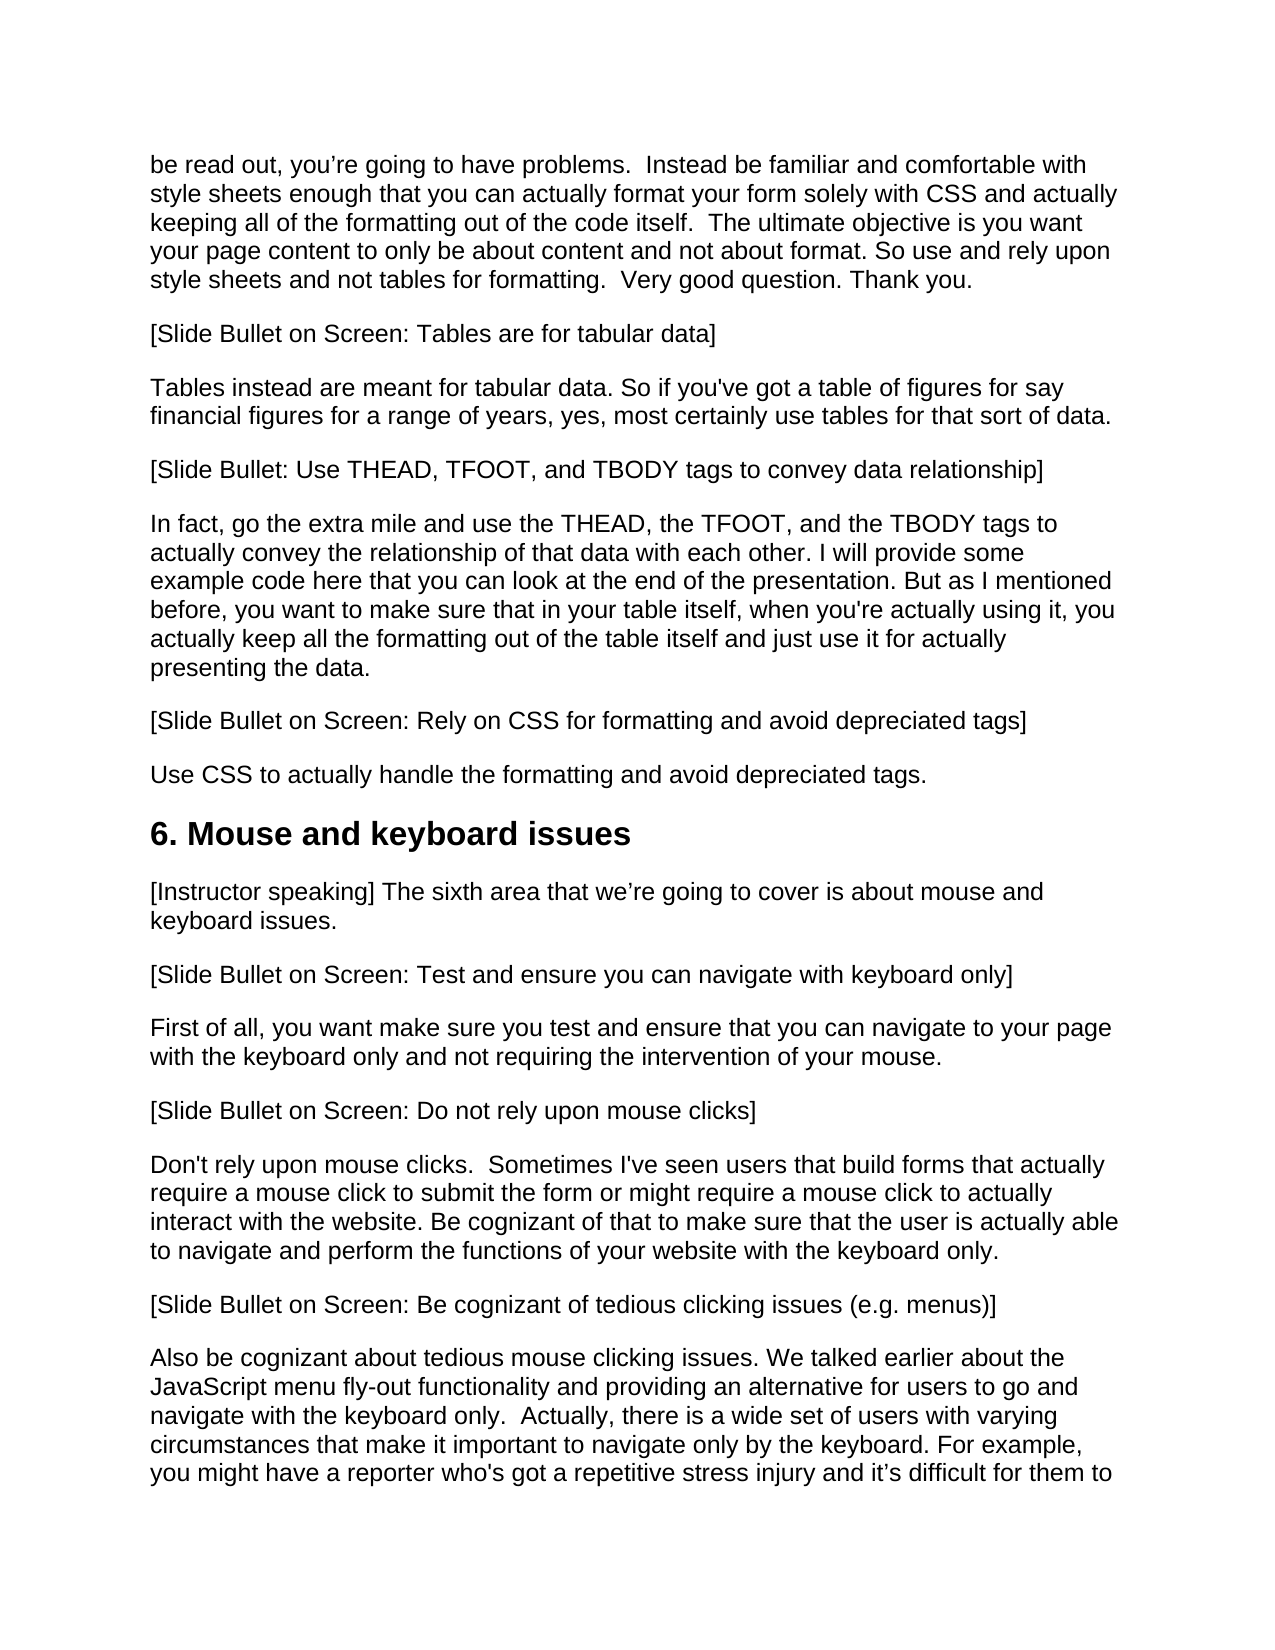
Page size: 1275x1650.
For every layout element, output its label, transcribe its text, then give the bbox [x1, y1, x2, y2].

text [150, 1343, 1125, 1487]
text [Slide Bullet on Screen: Tables are for tabular data] [150, 319, 1125, 347]
text First of all, you want make sure you test and ensure that you can navigate to your page with the keyboard only and not requiring the intervention of your mouse. [150, 1013, 1125, 1071]
text Tables instead are meant for tabular data. So if you've got a table of figures for say financial figures for a range of years, yes, most certainly use tables for that sort of data. [150, 372, 1125, 430]
text [Slide Bullet on Screen: Rely on CSS for formatting and avoid depreciated tags] [150, 706, 1125, 735]
text Use CSS to actually handle the formatting and avoid depreciated tags. [150, 760, 1125, 789]
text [150, 150, 1125, 294]
text [Instructor speaking] The sixth area that we’re going to cover is about mouse and keyboard issues. [150, 877, 1125, 935]
text [Slide Bullet on Screen: Do not rely upon mouse clicks] [150, 1096, 1125, 1125]
subtitle 6. Mouse and keyboard issues [150, 814, 1125, 852]
text In fact, go the extra mile and use the THEAD, the TFOOT, and the TBODY tags to actually convey the relationship of that data with each other. I will provide some example code here that you can look at the end of the presentation. But as I mentioned before, you want to make sure that in your table itself, when you're actually using it, you actually keep all the formatting out of the table itself and just use it for actually presenting the data. [150, 509, 1125, 681]
text [Slide Bullet on Screen: Test and ensure you can navigate with keyboard only] [150, 960, 1125, 988]
text Don't rely upon mouse clicks. Sometimes I've seen users that build forms that actually require a mouse click to submit the form or might require a mouse click to actually interact with the website. Be cognizant of that to make sure that the user is actually able to navigate and perform the functions of your website with the keyboard only. [150, 1150, 1125, 1265]
text [Slide Bullet on Screen: Be cognizant of tedious clicking issues (e.g. menus)] [150, 1290, 1125, 1318]
text [Slide Bullet: Use THEAD, TFOOT, and TBODY tags to convey data relationship] [150, 455, 1125, 484]
